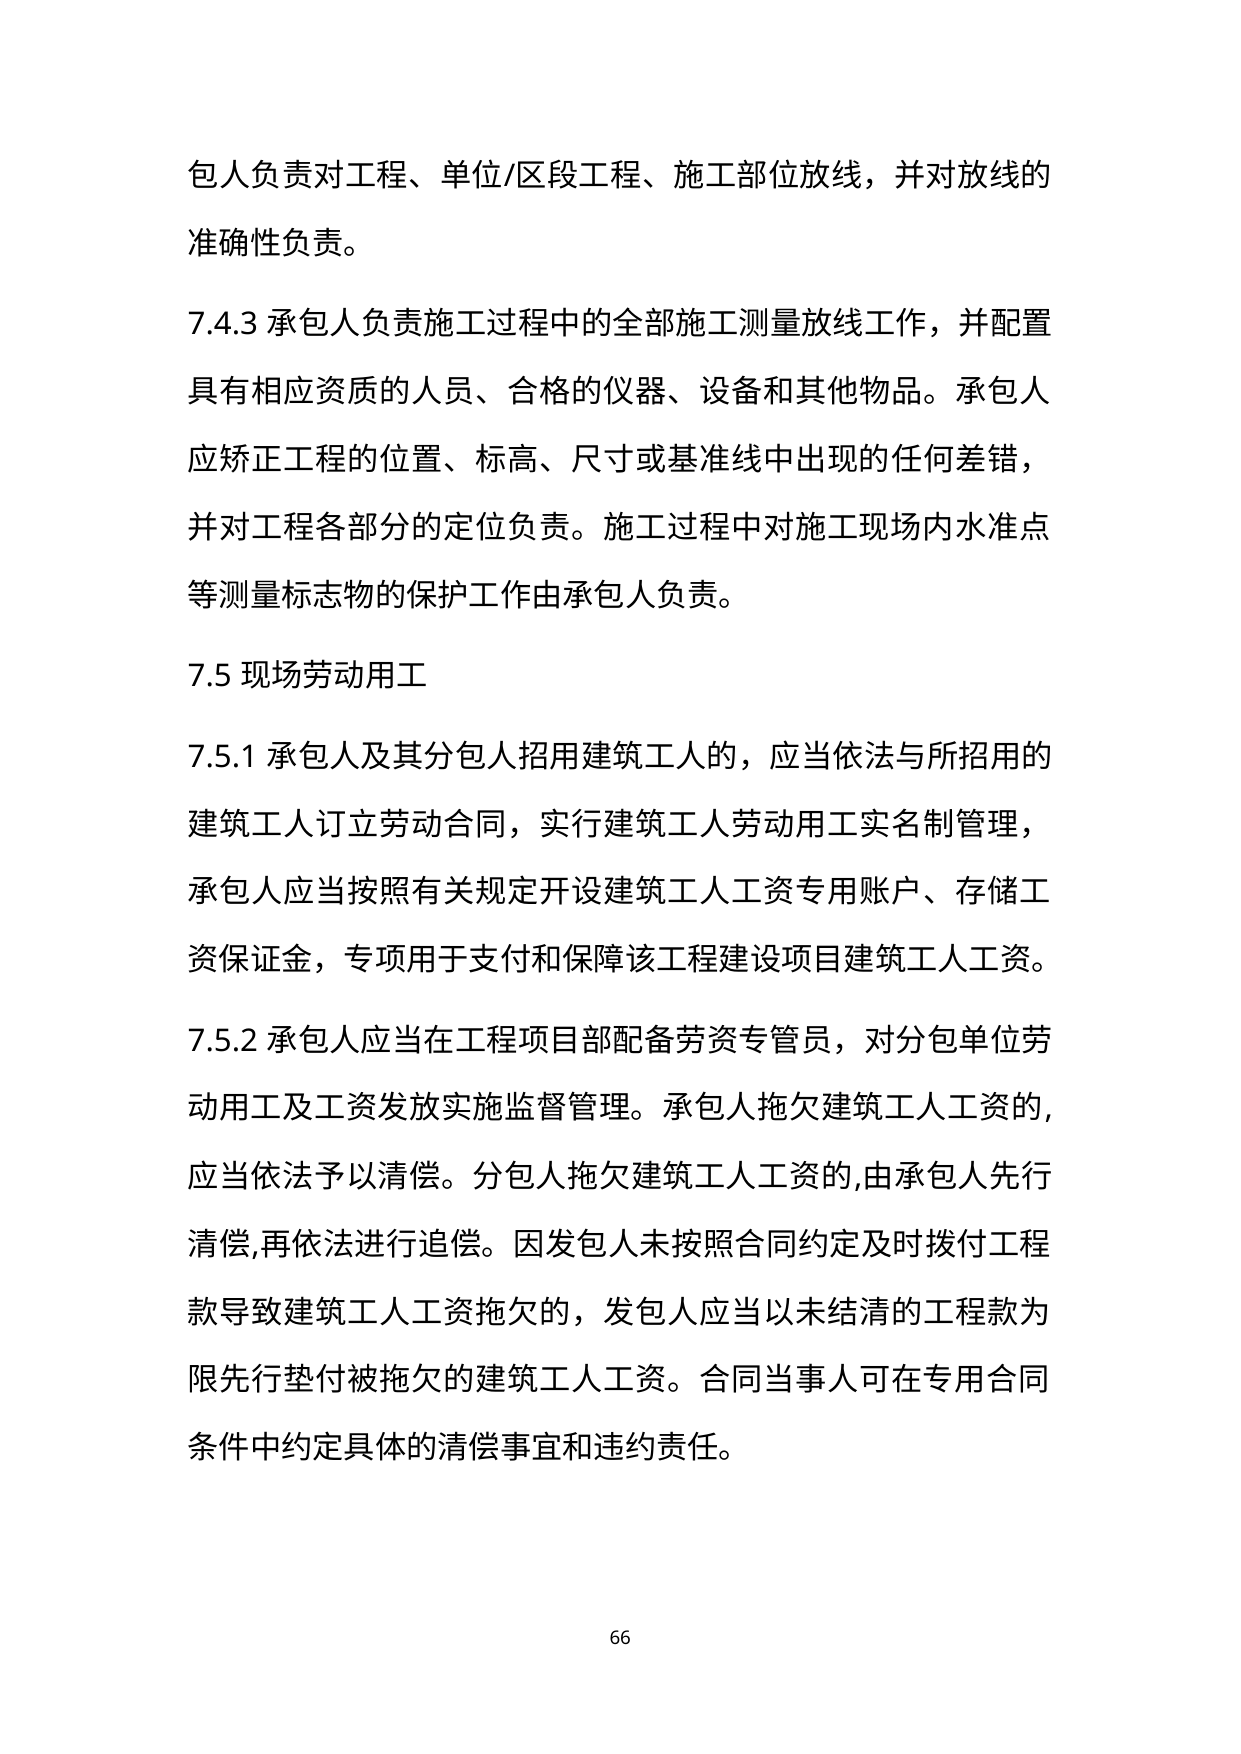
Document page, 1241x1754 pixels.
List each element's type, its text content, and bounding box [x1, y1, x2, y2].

list 7.5.1 承包人及其分包人招用建筑工人的，应当依法与所招用的建筑工人订立劳动合同，实行建筑工人劳动用工实名制管理，承包人应当按照有关规定开设建筑工人工资专用账户、存储工资保证金，专项用于支付和保障该工程建设项目建筑工人工资。 [187, 731, 1053, 979]
list 7.5 现场劳动用工 [187, 650, 1053, 696]
list 7.5.2 承包人应当在工程项目部配备劳资专管员，对分包单位劳动用工及工资发放实施监督管理。承包人拖欠建筑工人工资的,应当依法予以清偿。分包人拖欠建筑工人工资的,由承包人先行清偿,再依法进行追偿。因发包人未按照合同约定及时拨付工程款导致建筑工人工资拖欠的，发包人应当以未结清的工程款为限先行垫付被拖欠的建筑工人工资。合同当事人可在专用合同条件中约定具体的清偿事宜和违约责任。 [187, 1015, 1053, 1468]
list 7.4.3 承包人负责施工过程中的全部施工测量放线工作，并配置具有相应资质的人员、合格的仪器、设备和其他物品。承包人应矫正工程的位置、标高、尺寸或基准线中出现的任何差错，并对工程各部分的定位负责。施工过程中对施工现场内水准点等测量标志物的保护工作由承包人负责。 [187, 298, 1053, 615]
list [187, 150, 1053, 263]
